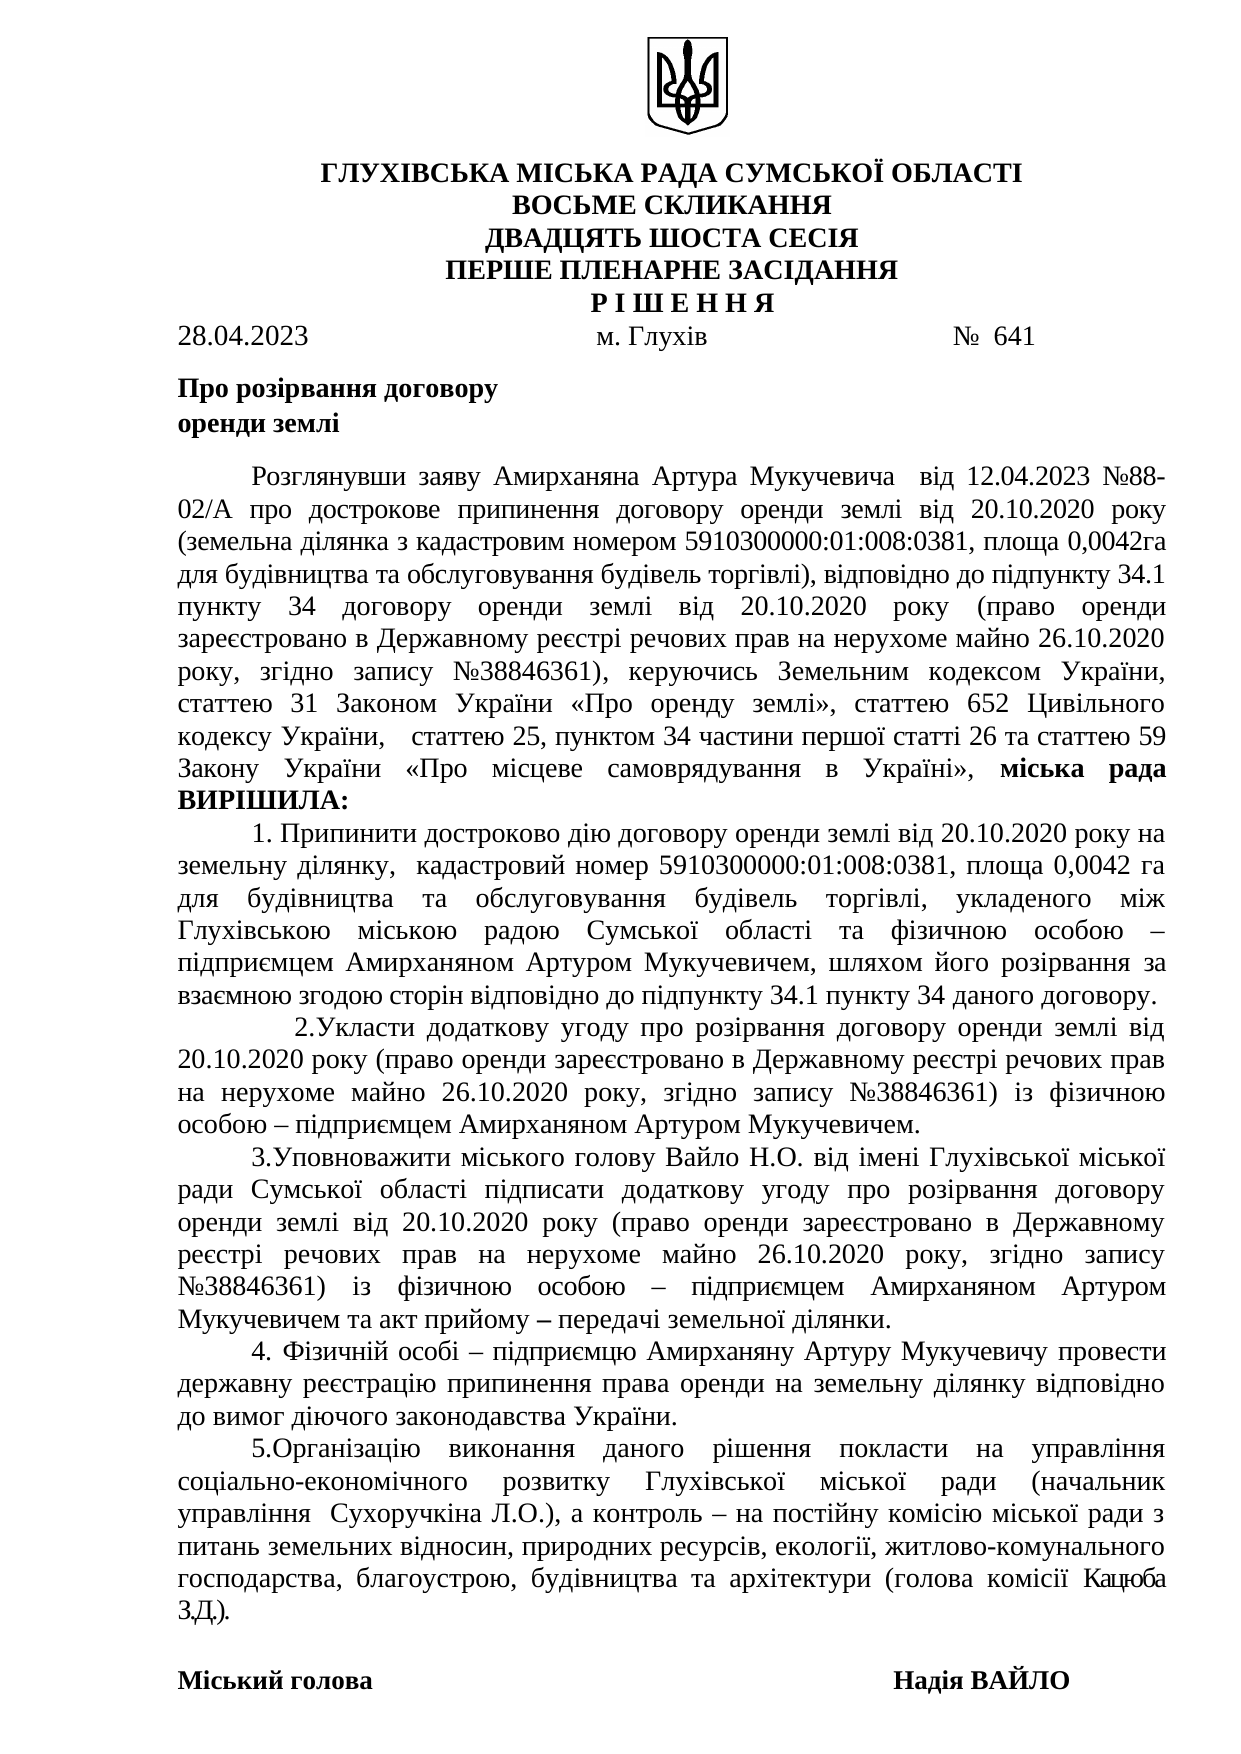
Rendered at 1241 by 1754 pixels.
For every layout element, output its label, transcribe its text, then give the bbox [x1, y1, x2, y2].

text ВОСЬМЕ СКЛИКАННЯ [177, 188, 1167, 221]
text 3.Уповноважити міського голову Вайло Н.О. від імені Глухівської міської ради Сумської області підписати додаткову угоду про розірвання договору оренди землі від 20.10.2020 року (право оренди зареєстровано в Державному реєстрі речових прав на нерухоме майно 26.10.2020 року, згідно запису №38846361) із фізичною особою – підприємцем Амирханяном Артуром Мукучевичем та акт прийому – передачі земельної ділянки. [177, 1140, 1167, 1334]
text Розглянувши заяву Амирханяна Артура Мукучевича від 12.04.2023 №88-02/А про дострокове припинення договору оренди землі від 20.10.2020 року (земельна ділянка з кадастровим номером 5910300000:01:008:0381, площа 0,0042га для будівництва та обслуговування будівель торгівлі), відповідно до підпункту 34.1 пункту 34 договору оренди землі від 20.10.2020 року (право оренди зареєстровано в Державному реєстрі речових прав на нерухоме майно 26.10.2020 року, згідно запису №38846361), керуючись Земельним кодексом України, статтею 31 Законом України «Про оренду землі», статтею 652 Цивільного кодексу України, статтею 25, пунктом 34 частини першої статті 26 та статтею 59 Закону України «Про місцеве самоврядування в Україні», міська рада ВИРІШИЛА: [177, 719, 1167, 816]
text ПЕРШЕ ПЛЕНАРНЕ ЗАСІДАННЯ [177, 253, 1167, 286]
picture [645, 35, 731, 137]
text Розглянувши заяву Амирханяна Артура Мукучевича від 12.04.2023 №88-02/А про дострокове припинення договору оренди землі від 20.10.2020 року (земельна ділянка з кадастровим номером 5910300000:01:008:0381, площа 0,0042га для будівництва та обслуговування будівель торгівлі), відповідно до підпункту 34.1 пункту 34 договору оренди землі від 20.10.2020 року (право оренди зареєстровано в Державному реєстрі речових прав на нерухоме майно 26.10.2020 року, згідно запису №38846361), керуючись Земельним кодексом України, статтею 31 Законом України «Про оренду землі», статтею 652 Цивільного кодексу України, статтею 25, пунктом 34 частини першої статті 26 та статтею 59 Закону України «Про місцеве самоврядування в Україні», міська рада ВИРІШИЛА: [177, 459, 1167, 686]
text ГЛУХІВСЬКА МІСЬКА РАДА СУМСЬКОЇ ОБЛАСТІ [177, 156, 1167, 188]
table_header Про розірвання договору оренди землі [166, 371, 683, 440]
text 28.04.2023 м. Глухів № 641 [177, 318, 1167, 352]
text Р І Ш Е Н Н Я [177, 286, 1167, 318]
text Міський голова Надія ВАЙЛО [177, 1664, 1167, 1695]
text 4. Фізичній особі – підприємцю Амирханяну Артуру Мукучевичу провести державну реєстрацію припинення права оренди на земельну ділянку відповідно до вимог діючого законодавства України. [177, 1334, 1167, 1431]
text 5.Організацію виконання даного рішення покласти на управління соціально-економічного розвитку Глухівської міської ради (начальник управління Сухоручкіна Л.О.), а контроль – на постійну комісію міської ради з питань земельних відносин, природних ресурсів, екології, житлово-комунального господарства, благоустрою, будівництва та архітектури (голова комісії Кацюба З.Д.). [177, 1431, 1167, 1626]
text 2.Укласти додаткову угоду про розірвання договору оренди землі від 20.10.2020 року (право оренди зареєстровано в Державному реєстрі речових прав на нерухоме майно 26.10.2020 року, згідно запису №38846361) із фізичною особою – підприємцем Амирханяном Артуром Мукучевичем. [177, 1010, 1167, 1140]
text 1. Припинити достроково дію договору оренди землі від 20.10.2020 року на земельну ділянку, кадастровий номер 5910300000:01:008:0381, площа 0,0042 га для будівництва та обслуговування будівель торгівлі, укладеного між Глухівською міською радою Сумської області та фізичною особою – підприємцем Амирханяном Артуром Мукучевичем, шляхом його розірвання за взаємною згодою сторін відповідно до підпункту 34.1 пункту 34 даного договору. [177, 816, 1167, 1010]
text ДВАДЦЯТЬ ШОСТА СЕСІЯ [177, 221, 1167, 253]
